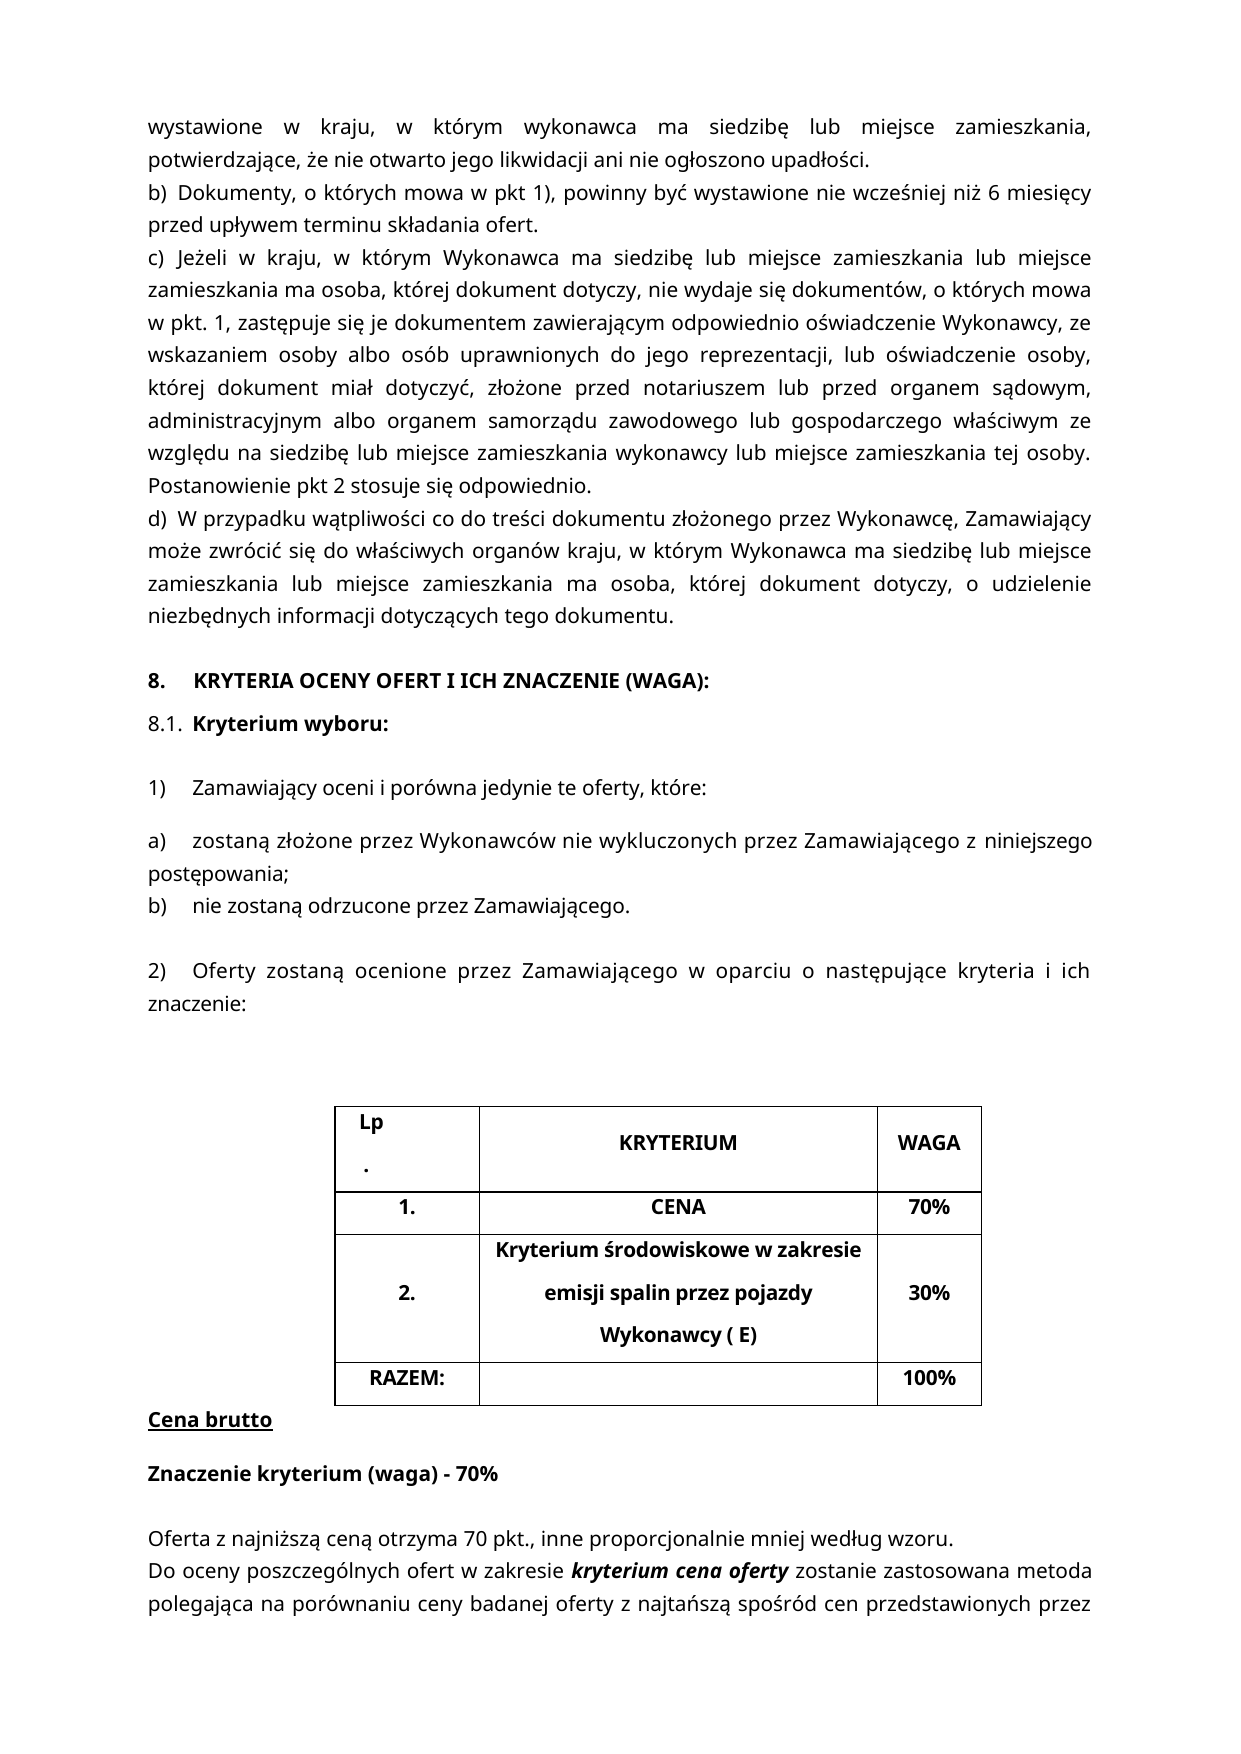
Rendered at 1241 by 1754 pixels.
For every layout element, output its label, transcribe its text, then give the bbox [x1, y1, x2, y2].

list Kryterium wyboru: [148, 709, 1093, 738]
table_header KRYTERIUM [480, 1107, 877, 1191]
list Dokumenty, o których mowa w pkt 1), powinny być wystawione nie wcześniej niż 6 miesięcy przed upływem terminu składania ofert. [148, 178, 1093, 239]
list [148, 112, 1093, 173]
list Oferty zostaną ocenione przez Zamawiającego w oparciu o następujące kryteria i ich znaczenie: [148, 957, 1093, 1018]
text Oferta z najniższą ceną otrzyma 70 pkt., inne proporcjonalnie mniej według wzoru. [148, 1524, 1093, 1552]
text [148, 1557, 1093, 1618]
list Zamawiający oceni i porówna jedynie te oferty, które: [148, 773, 1093, 801]
table_cell 30% [878, 1235, 981, 1362]
table_cell 70% [878, 1193, 981, 1234]
list Jeżeli w kraju, w którym Wykonawca ma siedzibę lub miejsce zamieszkania lub miejsce zamieszkania ma osoba, której dokument dotyczy, nie wydaje się dokumentów, o których mowa w pkt. 1, zastępuje się je dokumentem zawierającym odpowiednio oświadczenie Wykonawcy, ze wskazaniem osoby albo osób uprawnionych do jego reprezentacji, lub oświadczenie osoby, której dokument miał dotyczyć, złożone przed notariuszem lub przed organem sądowym, administracyjnym albo organem samorządu zawodowego lub gospodarczego właściwym ze względu na siedzibę lub miejsce zamieszkania wykonawcy lub miejsce zamieszkania tej osoby. Postanowienie pkt 2 stosuje się odpowiednio. [148, 243, 1093, 499]
text Znaczenie kryterium (waga) - 70% [148, 1459, 1093, 1487]
list KRYTERIA OCENY OFERT I ICH ZNACZENIE (WAGA): [148, 667, 1093, 695]
table_header Lp. [336, 1107, 479, 1191]
table_cell RAZEM: [336, 1363, 479, 1404]
list W przypadku wątpliwości co do treści dokumentu złożonego przez Wykonawcę, Zamawiający może zwrócić się do właściwych organów kraju, w którym Wykonawca ma siedzibę lub miejsce zamieszkania lub miejsce zamieszkania ma osoba, której dokument dotyczy, o udzielenie niezbędnych informacji dotyczących tego dokumentu. [148, 504, 1093, 630]
text Cena brutto [148, 1405, 1093, 1434]
table_cell 100% [878, 1363, 981, 1404]
list zostaną złożone przez Wykonawców nie wykluczonych przez Zamawiającego z niniejszego postępowania; [148, 826, 1093, 887]
table_cell 2. [336, 1235, 479, 1362]
table_cell CENA [480, 1193, 877, 1234]
list nie zostaną odrzucone przez Zamawiającego. [148, 891, 1093, 920]
table_cell [480, 1363, 877, 1404]
table_header WAGA [878, 1107, 981, 1191]
table_cell 1. [336, 1193, 479, 1234]
table_cell Kryterium środowiskowe w zakresie emisji spalin przez pojazdy Wykonawcy ( E) [480, 1235, 877, 1362]
